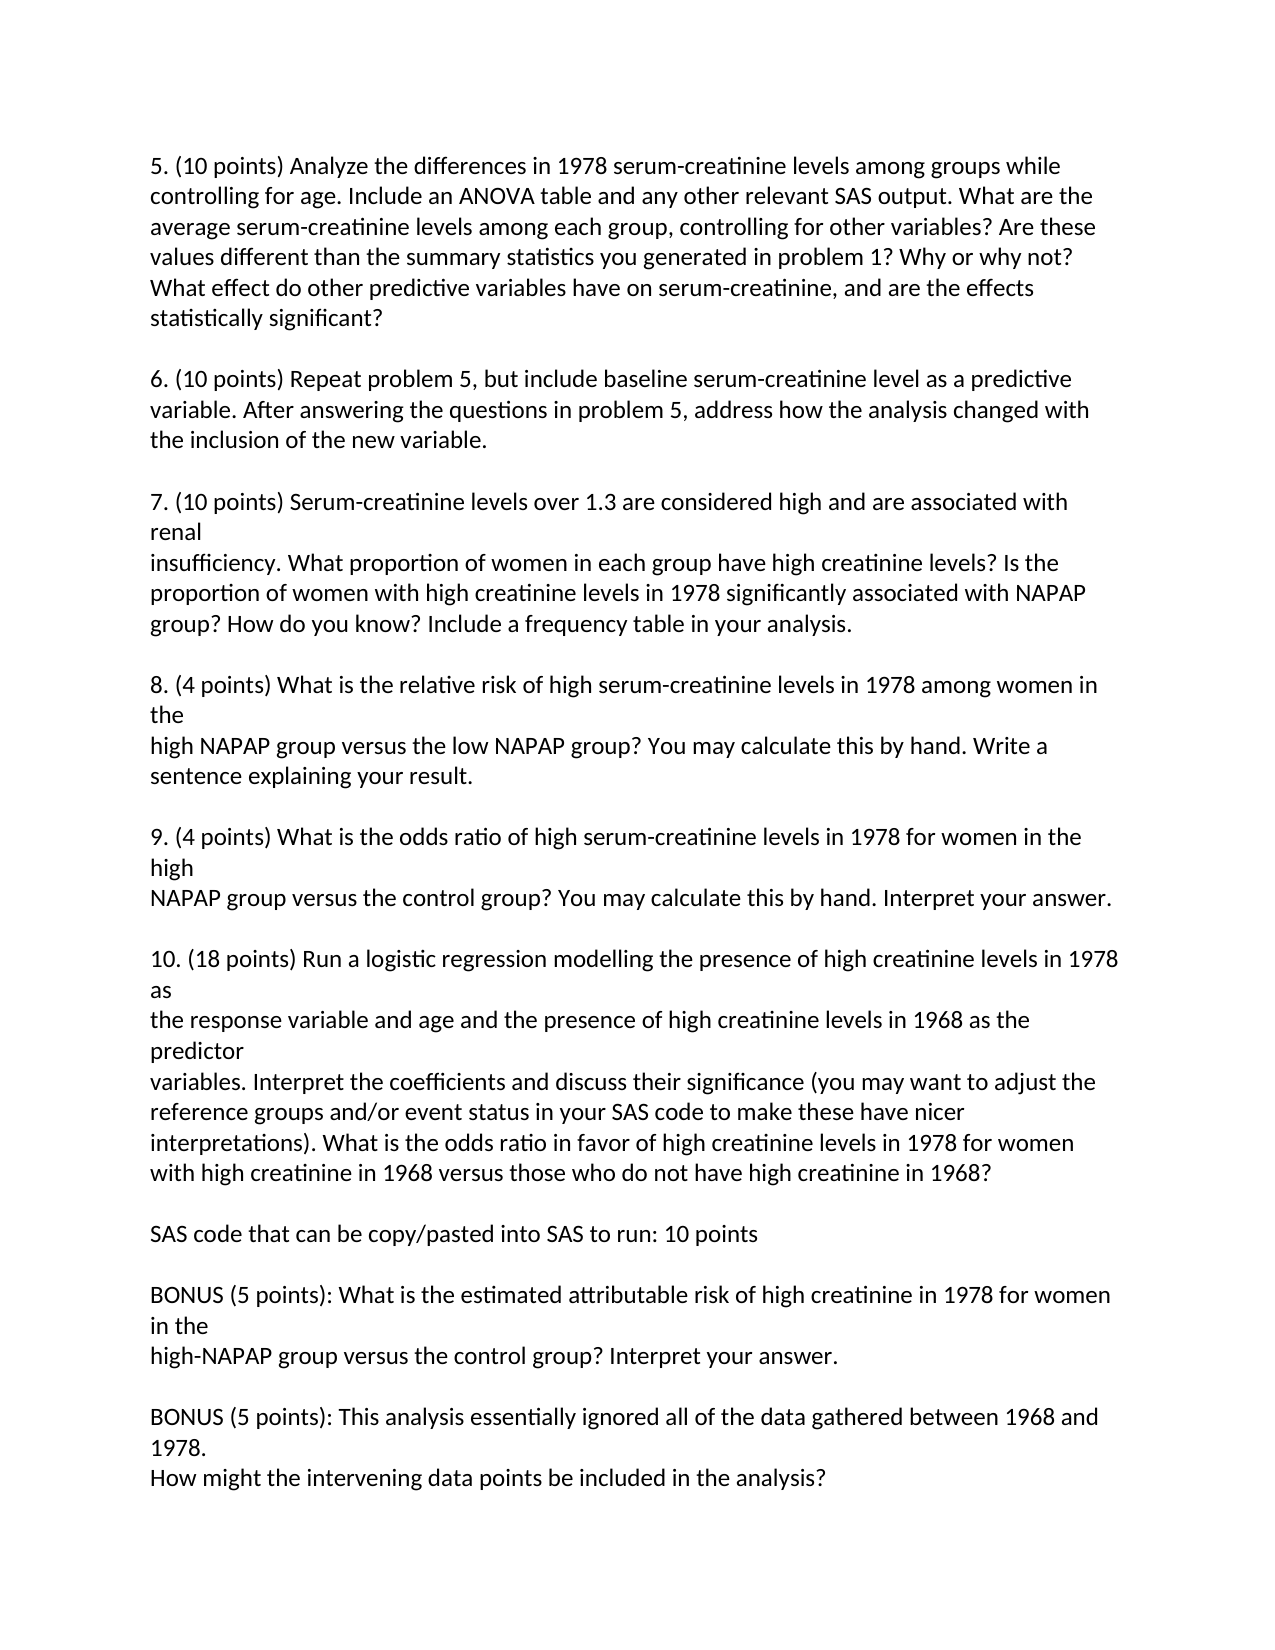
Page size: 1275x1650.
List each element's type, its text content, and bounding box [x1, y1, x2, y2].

text statistically significant? [150, 303, 1125, 333]
text sentence explaining your result. [150, 760, 1125, 791]
text high-NAPAP group versus the control group? Interpret your answer. [150, 1340, 1125, 1371]
text 9. (4 points) What is the odds ratio of high serum-creatinine levels in 1978 for women in the high [150, 821, 1125, 882]
text SAS code that can be copy/pasted into SAS to run: 10 points [150, 1218, 1125, 1249]
text variables. Interpret the coefficients and discuss their significance (you may want to adjust the [150, 1066, 1125, 1096]
text the inclusion of the new variable. [150, 425, 1125, 455]
text high NAPAP group versus the low NAPAP group? You may calculate this by hand. Write a [150, 730, 1125, 760]
text interpretations). What is the odds ratio in favor of high creatinine levels in 1978 for women [150, 1127, 1125, 1157]
text How might the intervening data points be included in the analysis? [150, 1462, 1125, 1493]
text NAPAP group versus the control group? You may calculate this by hand. Interpret your answer. [150, 882, 1125, 913]
text BONUS (5 points): What is the estimated attributable risk of high creatinine in 1978 for women in the [150, 1279, 1125, 1340]
text BONUS (5 points): This analysis essentially ignored all of the data gathered between 1968 and 1978. [150, 1401, 1125, 1462]
text values different than the summary statistics you generated in problem 1? Why or why not? [150, 242, 1125, 272]
text average serum-creatinine levels among each group, controlling for other variables? Are these [150, 211, 1125, 242]
text group? How do you know? Include a frequency table in your analysis. [150, 608, 1125, 638]
text proportion of women with high creatinine levels in 1978 significantly associated with NAPAP [150, 577, 1125, 608]
text insufficiency. What proportion of women in each group have high creatinine levels? Is the [150, 547, 1125, 577]
text with high creatinine in 1968 versus those who do not have high creatinine in 1968? [150, 1157, 1125, 1188]
text 5. (10 points) Analyze the differences in 1978 serum-creatinine levels among groups while [150, 150, 1125, 181]
text 10. (18 points) Run a logistic regression modelling the presence of high creatinine levels in 1978 as [150, 943, 1125, 1004]
text the response variable and age and the presence of high creatinine levels in 1968 as the predictor [150, 1004, 1125, 1066]
text variable. After answering the questions in problem 5, address how the analysis changed with [150, 394, 1125, 425]
text 7. (10 points) Serum-creatinine levels over 1.3 are considered high and are associated with renal [150, 486, 1125, 547]
text controlling for age. Include an ANOVA table and any other relevant SAS output. What are the [150, 181, 1125, 211]
text 8. (4 points) What is the relative risk of high serum-creatinine levels in 1978 among women in the [150, 669, 1125, 730]
text What effect do other predictive variables have on serum-creatinine, and are the effects [150, 272, 1125, 303]
text 6. (10 points) Repeat problem 5, but include baseline serum-creatinine level as a predictive [150, 364, 1125, 394]
text reference groups and/or event status in your SAS code to make these have nicer [150, 1096, 1125, 1127]
